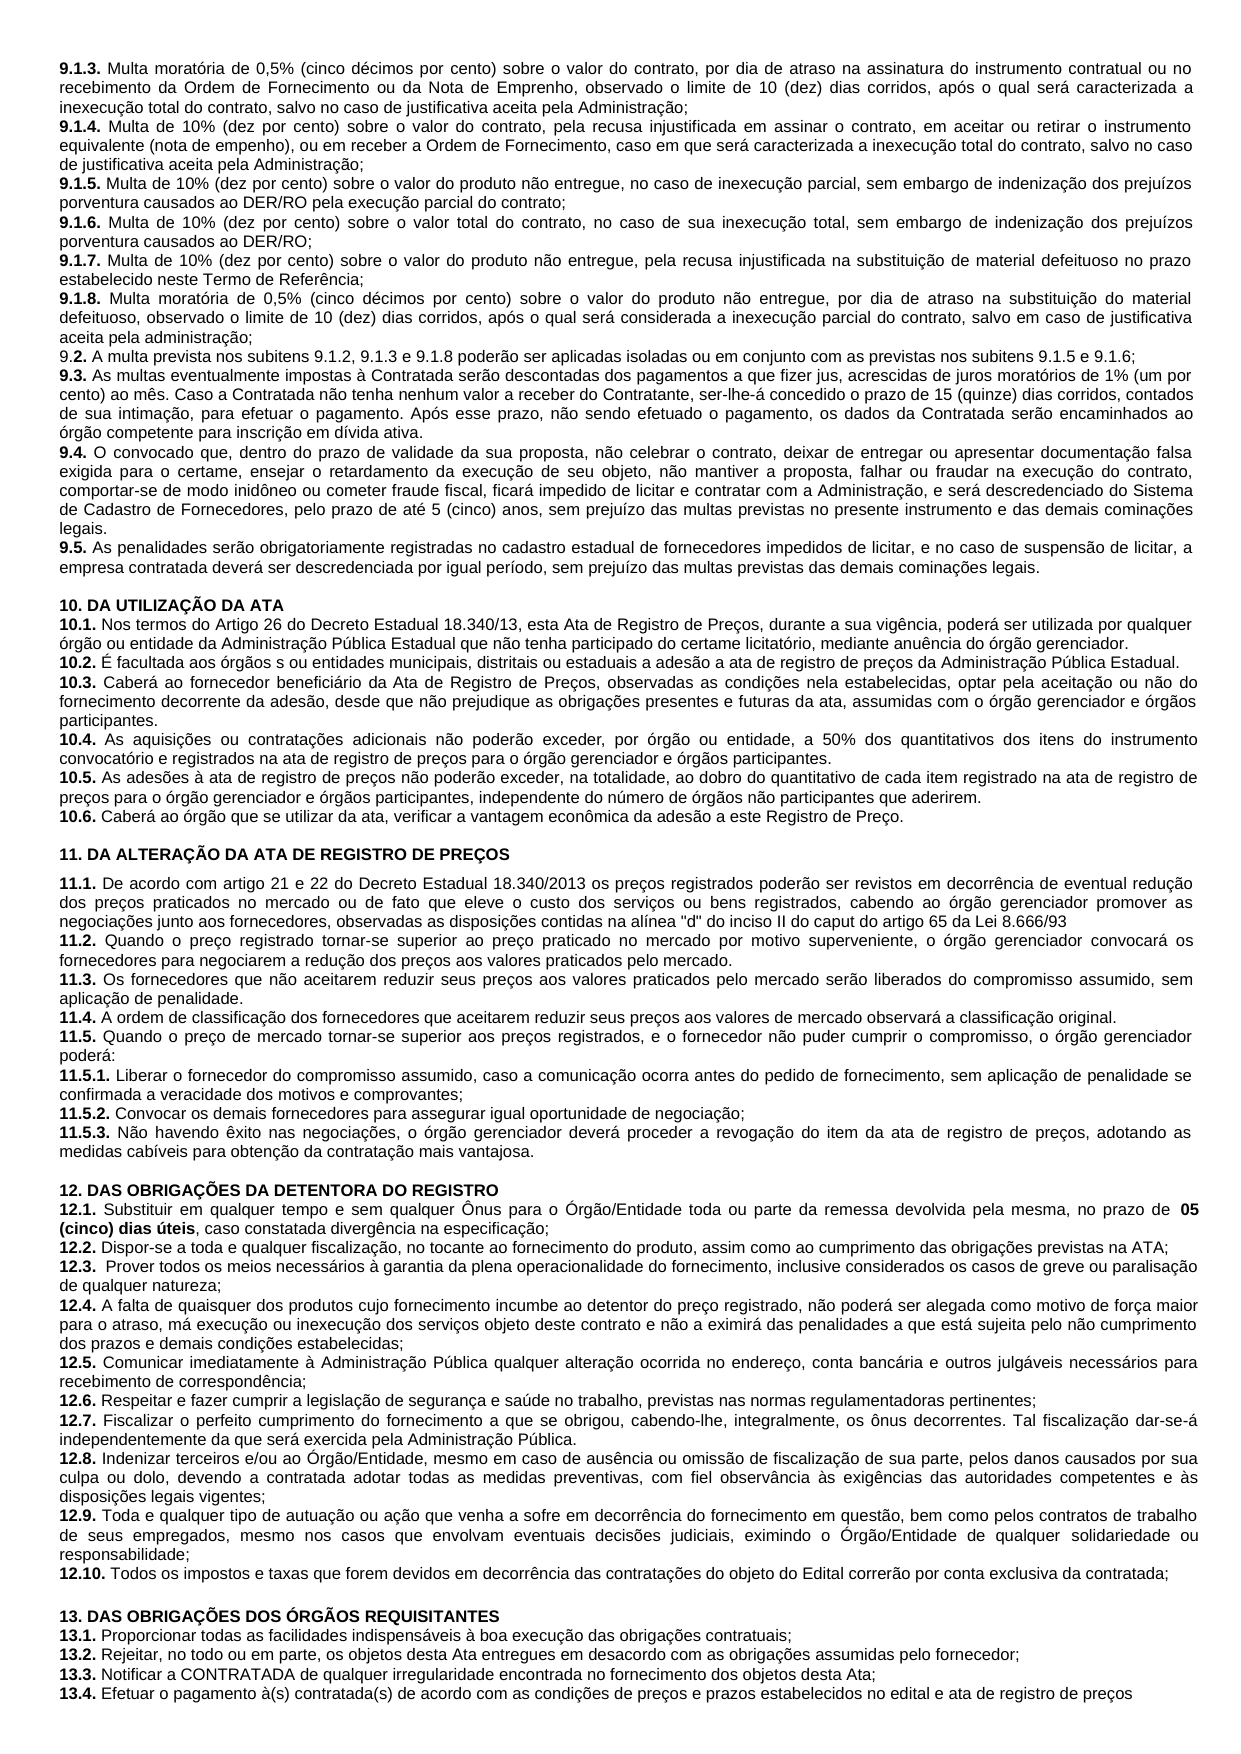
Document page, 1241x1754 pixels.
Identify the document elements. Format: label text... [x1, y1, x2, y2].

text 10. DA UTILIZAÇÃO DA ATA [59, 596, 1194, 615]
text 12.4. A falta de quaisquer dos produtos cujo fornecimento incumbe ao detentor do preço registrado, não poderá ser alegada como motivo de força maior para o atraso, má execução ou inexecução dos serviços objeto deste contrato e não a eximirá das penalidades a que está sujeita pelo não cumprimento dos prazos e demais condições estabelecidas; [59, 1295, 1199, 1353]
text 12.7. Fiscalizar o perfeito cumprimento do fornecimento a que se obrigou, cabendo-lhe, integralmente, os ônus decorrentes. Tal fiscalização dar-se-á independentemente da que será exercida pela Administração Pública. [59, 1410, 1199, 1449]
text 12.9. Toda e qualquer tipo de autuação ou ação que venha a sofre em decorrência do fornecimento em questão, bem como pelos contratos de trabalho de seus empregados, mesmo nos casos que envolvam eventuais decisões judiciais, eximindo o Órgão/Entidade de qualquer solidariedade ou responsabilidade; [59, 1506, 1199, 1564]
text 10.2. É facultada aos órgãos s ou entidades municipais, distritais ou estaduais a adesão a ata de registro de preços da Administração Pública Estadual. [59, 653, 1194, 672]
text 13.4. Efetuar o pagamento à(s) contratada(s) de acordo com as condições de preços e prazos estabelecidos no edital e ata de registro de preços [59, 1683, 1199, 1703]
text 10.6. Caberá ao órgão que se utilizar da ata, verificar a vantagem econômica da adesão a este Registro de Preço. [59, 807, 1199, 826]
text 9.2. A multa prevista nos subitens 9.1.2, 9.1.3 e 9.1.8 poderão ser aplicadas isoladas ou em conjunto com as previstas nos subitens 9.1.5 e 9.1.6; [59, 347, 1194, 366]
text 12. DAS OBRIGAÇÕES DA DETENTORA DO REGISTRO [59, 1180, 1199, 1199]
text 9.1.8. Multa moratória de 0,5% (cinco décimos por cento) sobre o valor do produto não entregue, por dia de atraso na substituição do material defeituoso, observado o limite de 10 (dez) dias corridos, após o qual será considerada a inexecução parcial do contrato, salvo em caso de justificativa aceita pela administração; [59, 289, 1194, 347]
text 9.1.6. Multa de 10% (dez por cento) sobre o valor total do contrato, no caso de sua inexecução total, sem embargo de indenização dos prejuízos porventura causados ao DER/RO; [59, 212, 1194, 251]
text 12.8. Indenizar terceiros e/ou ao Órgão/Entidade, mesmo em caso de ausência ou omissão de fiscalização de sua parte, pelos danos causados por sua culpa ou dolo, devendo a contratada adotar todas as medidas preventivas, com fiel observância às exigências das autoridades competentes e às disposições legais vigentes; [59, 1449, 1199, 1506]
list 10.4. As aquisições ou contratações adicionais não poderão exceder, por órgão ou entidade, a 50% dos quantitativos dos itens do instrumento convocatório e registrados na ata de registro de preços para o órgão gerenciador e órgãos participantes. [59, 730, 1199, 768]
text 9.5. As penalidades serão obrigatoriamente registradas no cadastro estadual de fornecedores impedidos de licitar, e no caso de suspensão de licitar, a empresa contratada deverá ser descredenciada por igual período, sem prejuízo das multas previstas das demais cominações legais. [59, 538, 1194, 577]
text 13. DAS OBRIGAÇÕES DOS ÓRGÃOS REQUISITANTES [59, 1607, 1199, 1626]
list 10.5. As adesões à ata de registro de preços não poderão exceder, na totalidade, ao dobro do quantitativo de cada item registrado na ata de registro de preços para o órgão gerenciador e órgãos participantes, independente do número de órgãos não participantes que aderirem. [59, 768, 1199, 807]
text 10.1. Nos termos do Artigo 26 do Decreto Estadual 18.340/13, esta Ata de Registro de Preços, durante a sua vigência, poderá ser utilizada por qualquer órgão ou entidade da Administração Pública Estadual que não tenha participado do certame licitatório, mediante anuência do órgão gerenciador. [59, 615, 1194, 653]
text 12.1. Substituir em qualquer tempo e sem qualquer Ônus para o Órgão/Entidade toda ou parte da remessa devolvida pela mesma, no prazo de 05 (cinco) dias úteis, caso constatada divergência na especificação; [59, 1199, 1199, 1238]
text 11.5.1. Liberar o fornecedor do compromisso assumido, caso a comunicação ocorra antes do pedido de fornecimento, sem aplicação de penalidade se confirmada a veracidade dos motivos e comprovantes; [59, 1065, 1194, 1104]
text 13.2. Rejeitar, no todo ou em parte, os objetos desta Ata entregues em desacordo com as obrigações assumidas pelo fornecedor; [59, 1645, 1199, 1664]
text 13.1. Proporcionar todas as facilidades indispensáveis à boa execução das obrigações contratuais; [59, 1626, 1199, 1645]
text 12.3. Prover todos os meios necessários à garantia da plena operacionalidade do fornecimento, inclusive considerados os casos de greve ou paralisação de qualquer natureza; [59, 1257, 1199, 1295]
text 11.5.2. Convocar os demais fornecedores para assegurar igual oportunidade de negociação; [59, 1104, 1194, 1123]
text 12.10. Todos os impostos e taxas que forem devidos em decorrência das contratações do objeto do Edital correrão por conta exclusiva da contratada; [59, 1564, 1199, 1583]
text 11.4. A ordem de classificação dos fornecedores que aceitarem reduzir seus preços aos valores de mercado observará a classificação original. [59, 1008, 1194, 1027]
text 11.5.3. Não havendo êxito nas negociações, o órgão gerenciador deverá proceder a revogação do item da ata de registro de preços, adotando as medidas cabíveis para obtenção da contratação mais vantajosa. [59, 1123, 1194, 1161]
text 12.5. Comunicar imediatamente à Administração Pública qualquer alteração ocorrida no endereço, conta bancária e outros julgáveis necessários para recebimento de correspondência; [59, 1353, 1199, 1391]
text 11. DA ALTERAÇÃO DA ATA DE REGISTRO DE PREÇOS [59, 845, 1199, 864]
text 11.3. Os fornecedores que não aceitarem reduzir seus preços aos valores praticados pelo mercado serão liberados do compromisso assumido, sem aplicação de penalidade. [59, 969, 1194, 1008]
text 11.1. De acordo com artigo 21 e 22 do Decreto Estadual 18.340/2013 os preços registrados poderão ser revistos em decorrência de eventual redução dos preços praticados no mercado ou de fato que eleve o custo dos serviços ou bens registrados, cabendo ao órgão gerenciador promover as negociações junto aos fornecedores, observadas as disposições contidas na alínea "d" do inciso II do caput do artigo 65 da Lei 8.666/93 [59, 874, 1194, 931]
text 12.6. Respeitar e fazer cumprir a legislação de segurança e saúde no trabalho, previstas nas normas regulamentadoras pertinentes; [59, 1391, 1199, 1410]
text 9.1.4. Multa de 10% (dez por cento) sobre o valor do contrato, pela recusa injustificada em assinar o contrato, em aceitar ou retirar o instrumento equivalente (nota de empenho), ou em receber a Ordem de Fornecimento, caso em que será caracterizada a inexecução total do contrato, salvo no caso de justificativa aceita pela Administração; [59, 117, 1194, 174]
list 10.3. Caberá ao fornecedor beneficiário da Ata de Registro de Preços, observadas as condições nela estabelecidas, optar pela aceitação ou não do fornecimento decorrente da adesão, desde que não prejudique as obrigações presentes e futuras da ata, assumidas com o órgão gerenciador e órgãos participantes. [59, 672, 1199, 730]
text 11.5. Quando o preço de mercado tornar-se superior aos preços registrados, e o fornecedor não puder cumprir o compromisso, o órgão gerenciador poderá: [59, 1027, 1194, 1065]
text 9.4. O convocado que, dentro do prazo de validade da sua proposta, não celebrar o contrato, deixar de entregar ou apresentar documentação falsa exigida para o certame, ensejar o retardamento da execução de seu objeto, não mantiver a proposta, falhar ou fraudar na execução do contrato, comportar-se de modo inidôneo ou cometer fraude fiscal, ficará impedido de licitar e contratar com a Administração, e será descredenciado do Sistema de Cadastro de Fornecedores, pelo prazo de até 5 (cinco) anos, sem prejuízo das multas previstas no presente instrumento e das demais cominações legais. [59, 442, 1194, 538]
text 11.2. Quando o preço registrado tornar-se superior ao preço praticado no mercado por motivo superveniente, o órgão gerenciador convocará os fornecedores para negociarem a redução dos preços aos valores praticados pelo mercado. [59, 931, 1194, 969]
text 9.3. As multas eventualmente impostas à Contratada serão descontadas dos pagamentos a que fizer jus, acrescidas de juros moratórios de 1% (um por cento) ao mês. Caso a Contratada não tenha nenhum valor a receber do Contratante, ser-lhe-á concedido o prazo de 15 (quinze) dias corridos, contados de sua intimação, para efetuar o pagamento. Após esse prazo, não sendo efetuado o pagamento, os dados da Contratada serão encaminhados ao órgão competente para inscrição em dívida ativa. [59, 366, 1194, 442]
text 9.1.5. Multa de 10% (dez por cento) sobre o valor do produto não entregue, no caso de inexecução parcial, sem embargo de indenização dos prejuízos porventura causados ao DER/RO pela execução parcial do contrato; [59, 174, 1194, 212]
text 13.3. Notificar a CONTRATADA de qualquer irregularidade encontrada no fornecimento dos objetos desta Ata; [59, 1664, 1199, 1683]
text 9.1.7. Multa de 10% (dez por cento) sobre o valor do produto não entregue, pela recusa injustificada na substituição de material defeituoso no prazo estabelecido neste Termo de Referência; [59, 251, 1194, 289]
text 9.1.3. Multa moratória de 0,5% (cinco décimos por cento) sobre o valor do contrato, por dia de atraso na assinatura do instrumento contratual ou no recebimento da Ordem de Fornecimento ou da Nota de Emprenho, observado o limite de 10 (dez) dias corridos, após o qual será caracterizada a inexecução total do contrato, salvo no caso de justificativa aceita pela Administração; [59, 59, 1194, 117]
text 12.2. Dispor-se a toda e qualquer fiscalização, no tocante ao fornecimento do produto, assim como ao cumprimento das obrigações previstas na ATA; [59, 1238, 1199, 1257]
